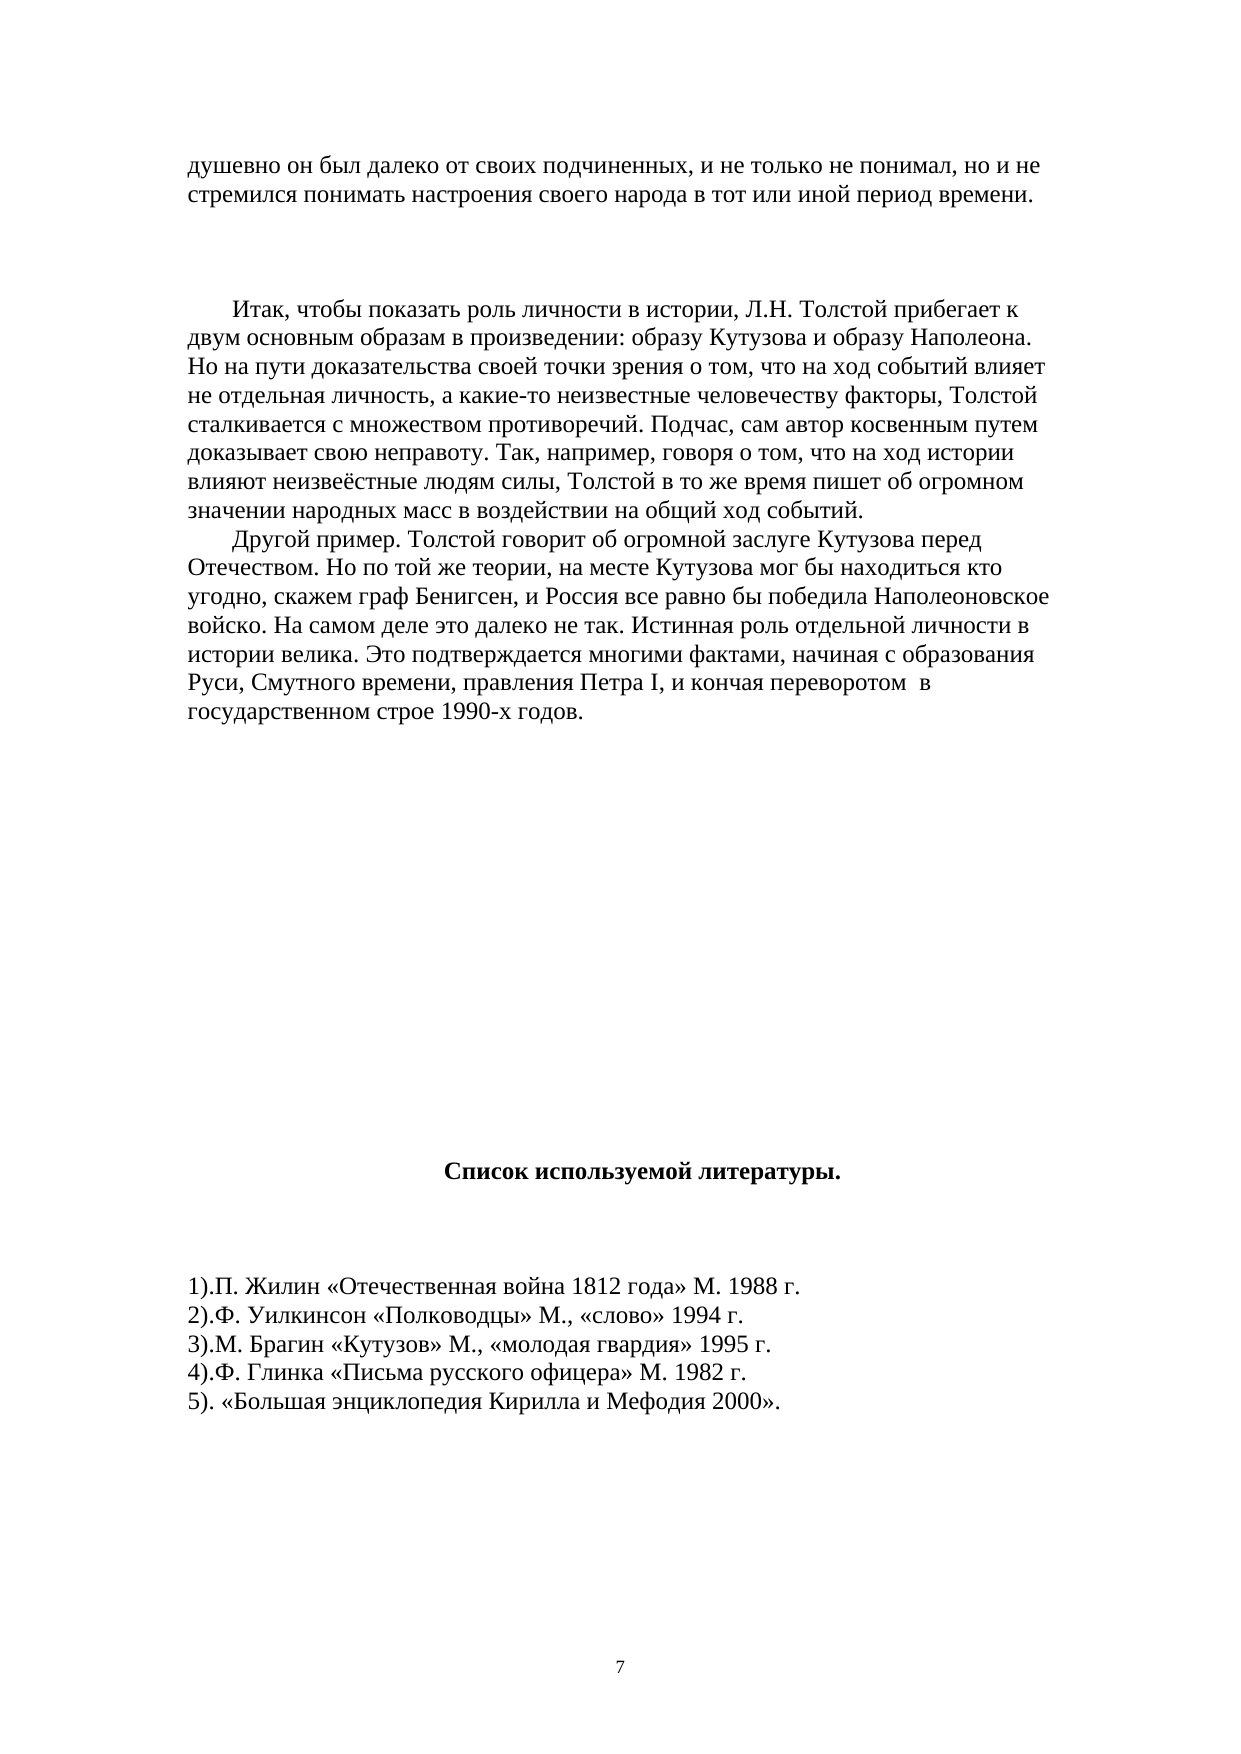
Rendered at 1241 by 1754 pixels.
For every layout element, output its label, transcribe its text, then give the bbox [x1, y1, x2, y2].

text 1).П. Жилин «Отечественная война 1812 года» М. 1988 г. [187, 1271, 1053, 1300]
text Другой пример. Толстой говорит об огромной заслуге Кутузова перед Отечеством. Но по той же теории, на месте Кутузова мог бы находиться кто угодно, скажем граф Бенигсен, и Россия все равно бы победила Наполеоновское войско. На самом деле это далеко не так. Истинная роль отдельной личности в истории велика. Это подтверждается многими фактами, начиная с образования Руси, Смутного времени, правления Петра I, и кончая переворотом в государственном строе 1990-х годов. [187, 524, 1053, 725]
text Итак, чтобы показать роль личности в истории, Л.Н. Толстой прибегает к двум основным образам в произведении: образу Кутузова и образу Наполеона. Но на пути доказательства своей точки зрения о том, что на ход событий влияет не отдельная личность, а какие-то неизвестные человечеству факторы, Толстой сталкивается с множеством противоречий. Подчас, сам автор косвенным путем доказывает свою неправоту. Так, например, говоря о том, что на ход истории влияют неизвеёстные людям силы, Толстой в то же время пишет об огромном значении народных масс в воздействии на общий ход событий. [187, 294, 1053, 524]
text 5). «Большая энциклопедия Кирилла и Мефодия 2000». [187, 1386, 1053, 1415]
text 3).М. Брагин «Кутузов» М., «молодая гвардия» 1995 г. [187, 1329, 1053, 1357]
text Список используемой литературы. [187, 1156, 1053, 1185]
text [187, 150, 1053, 207]
text 4).Ф. Глинка «Письма русского офицера» М. 1982 г. [187, 1357, 1053, 1386]
text 2).Ф. Уилкинсон «Полководцы» М., «слово» 1994 г. [187, 1300, 1053, 1329]
